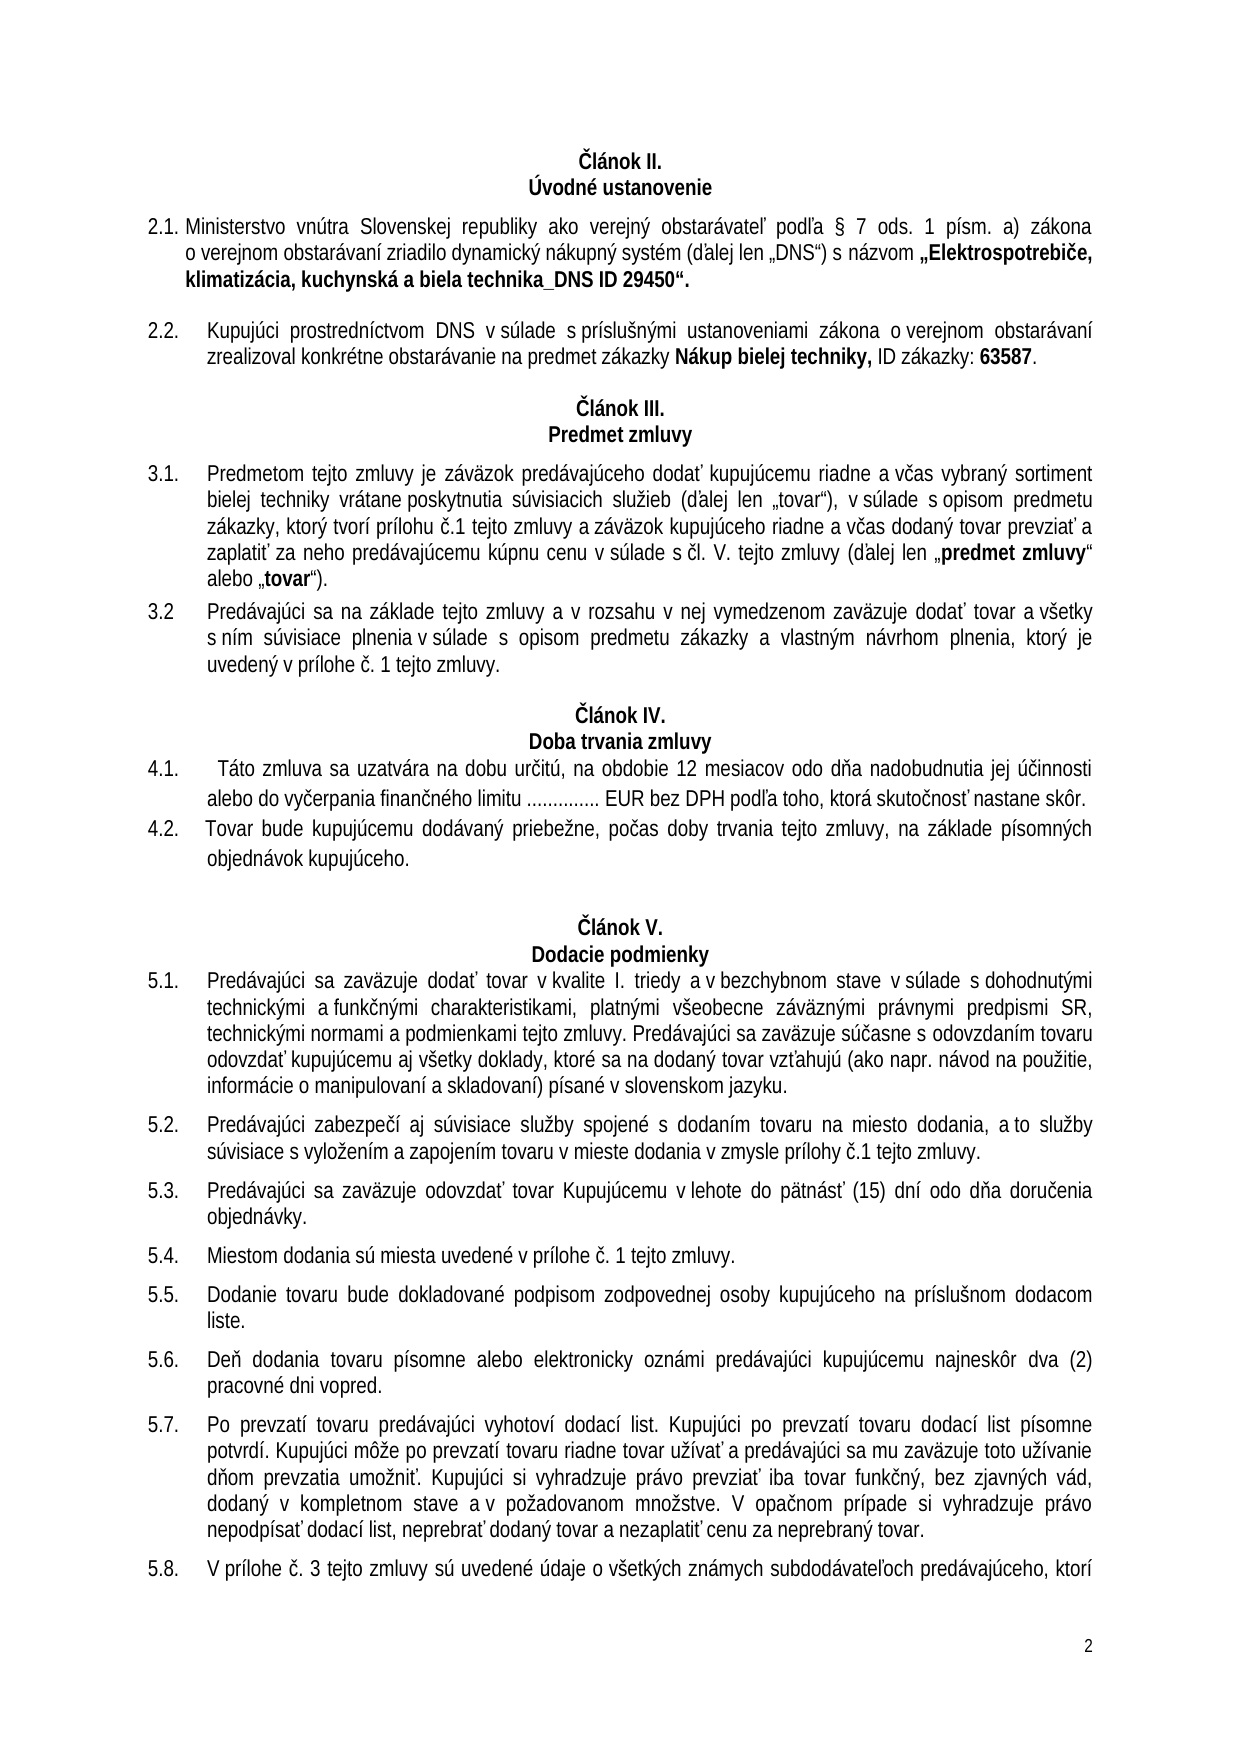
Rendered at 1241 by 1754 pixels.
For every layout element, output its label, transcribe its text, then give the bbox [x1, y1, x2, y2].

list Predmetom tejto zmluvy je záväzok predávajúceho dodať kupujúcemu riadne a včas vybraný sortiment bielej techniky vrátane poskytnutia súvisiacich služieb (ďalej len „tovar“), v súlade s opisom predmetu zákazky, ktorý tvorí prílohu č.1 tejto zmluvy a záväzok kupujúceho riadne a včas dodaný tovar prevziať a zaplatiť za neho predávajúcemu kúpnu cenu v súlade s čl. V. tejto zmluvy (ďalej len „predmet zmluvy“ alebo „tovar“). [148, 460, 1092, 592]
list Ministerstvo vnútra Slovenskej republiky ako verejný obstarávateľ podľa § 7 ods. 1 písm. a) zákona o verejnom obstarávaní zriadilo dynamický nákupný systém (ďalej len „DNS“) s názvom „Elektrospotrebiče, klimatizácia, kuchynská a biela technika_DNS ID 29450“. [148, 213, 1092, 292]
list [148, 1555, 1092, 1582]
text Dodacie podmienky [148, 941, 1092, 967]
list 4.1. Táto zmluva sa uzatvára na dobu určitú, na obdobie 12 mesiacov odo dňa nadobudnutia jej účinnosti alebo do vyčerpania finančného limitu .............. EUR bez DPH podľa toho, ktorá skutočnosť nastane skôr. [148, 755, 1092, 811]
text Článok II. [148, 148, 1092, 174]
list Deň dodania tovaru písomne alebo elektronicky oznámi predávajúci kupujúcemu najneskôr dva (2) pracovné dni vopred. [148, 1346, 1092, 1398]
text Článok IV. [148, 702, 1092, 728]
list Miestom dodania sú miesta uvedené v prílohe č. 1 tejto zmluvy. [148, 1242, 1092, 1268]
list Po prevzatí tovaru predávajúci vyhotoví dodací list. Kupujúci po prevzatí tovaru dodací list písomne potvrdí. Kupujúci môže po prevzatí tovaru riadne tovar užívať a predávajúci sa mu zaväzuje toto užívanie dňom prevzatia umožniť. Kupujúci si vyhradzuje právo prevziať iba tovar funkčný, bez zjavných vád, dodaný v kompletnom stave a v požadovanom množstve. V opačnom prípade si vyhradzuje právo nepodpísať dodací list, neprebrať dodaný tovar a nezaplatiť cenu za neprebraný tovar. [148, 1411, 1092, 1543]
list Dodanie tovaru bude dokladované podpisom zodpovednej osoby kupujúceho na príslušnom dodacom liste. [148, 1281, 1092, 1333]
list Predávajúci sa zaväzuje odovzdať tovar Kupujúcemu v lehote do pätnásť (15) dní odo dňa doručenia objednávky. [148, 1177, 1092, 1229]
list 4.2. Tovar bude kupujúcemu dodávaný priebežne, počas doby trvania tejto zmluvy, na základe písomných objednávok kupujúceho. [148, 815, 1092, 872]
list Kupujúci prostredníctvom DNS v súlade s príslušnými ustanoveniami zákona o verejnom obstarávaní zrealizoval konkrétne obstarávanie na predmet zákazky Nákup bielej techniky, ID zákazky: 63587. [148, 317, 1092, 370]
text Článok III. [148, 395, 1092, 421]
text Doba trvania zmluvy [148, 728, 1092, 755]
text Článok V. [148, 914, 1092, 941]
text Úvodné ustanovenie [148, 174, 1092, 200]
list 3.2 Predávajúci sa na základe tejto zmluvy a v rozsahu v nej vymedzenom zaväzuje dodať tovar a všetky s ním súvisiace plnenia v súlade s opisom predmetu zákazky a vlastným návrhom plnenia, ktorý je uvedený v prílohe č. 1 tejto zmluvy. [148, 598, 1092, 677]
list Predávajúci sa zaväzuje dodať tovar v kvalite I. triedy a v bezchybnom stave v súlade s dohodnutými technickými a funkčnými charakteristikami, platnými všeobecne záväznými právnymi predpismi SR, technickými normami a podmienkami tejto zmluvy. Predávajúci sa zaväzuje súčasne s odovzdaním tovaru odovzdať kupujúcemu aj všetky doklady, ktoré sa na dodaný tovar vzťahujú (ako napr. návod na použitie, informácie o manipulovaní a skladovaní) písané v slovenskom jazyku. [148, 967, 1092, 1099]
text Predmet zmluvy [148, 421, 1092, 447]
list Predávajúci zabezpečí aj súvisiace služby spojené s dodaním tovaru na miesto dodania, a to služby súvisiace s vyložením a zapojením tovaru v mieste dodania v zmysle prílohy č.1 tejto zmluvy. [148, 1111, 1092, 1164]
